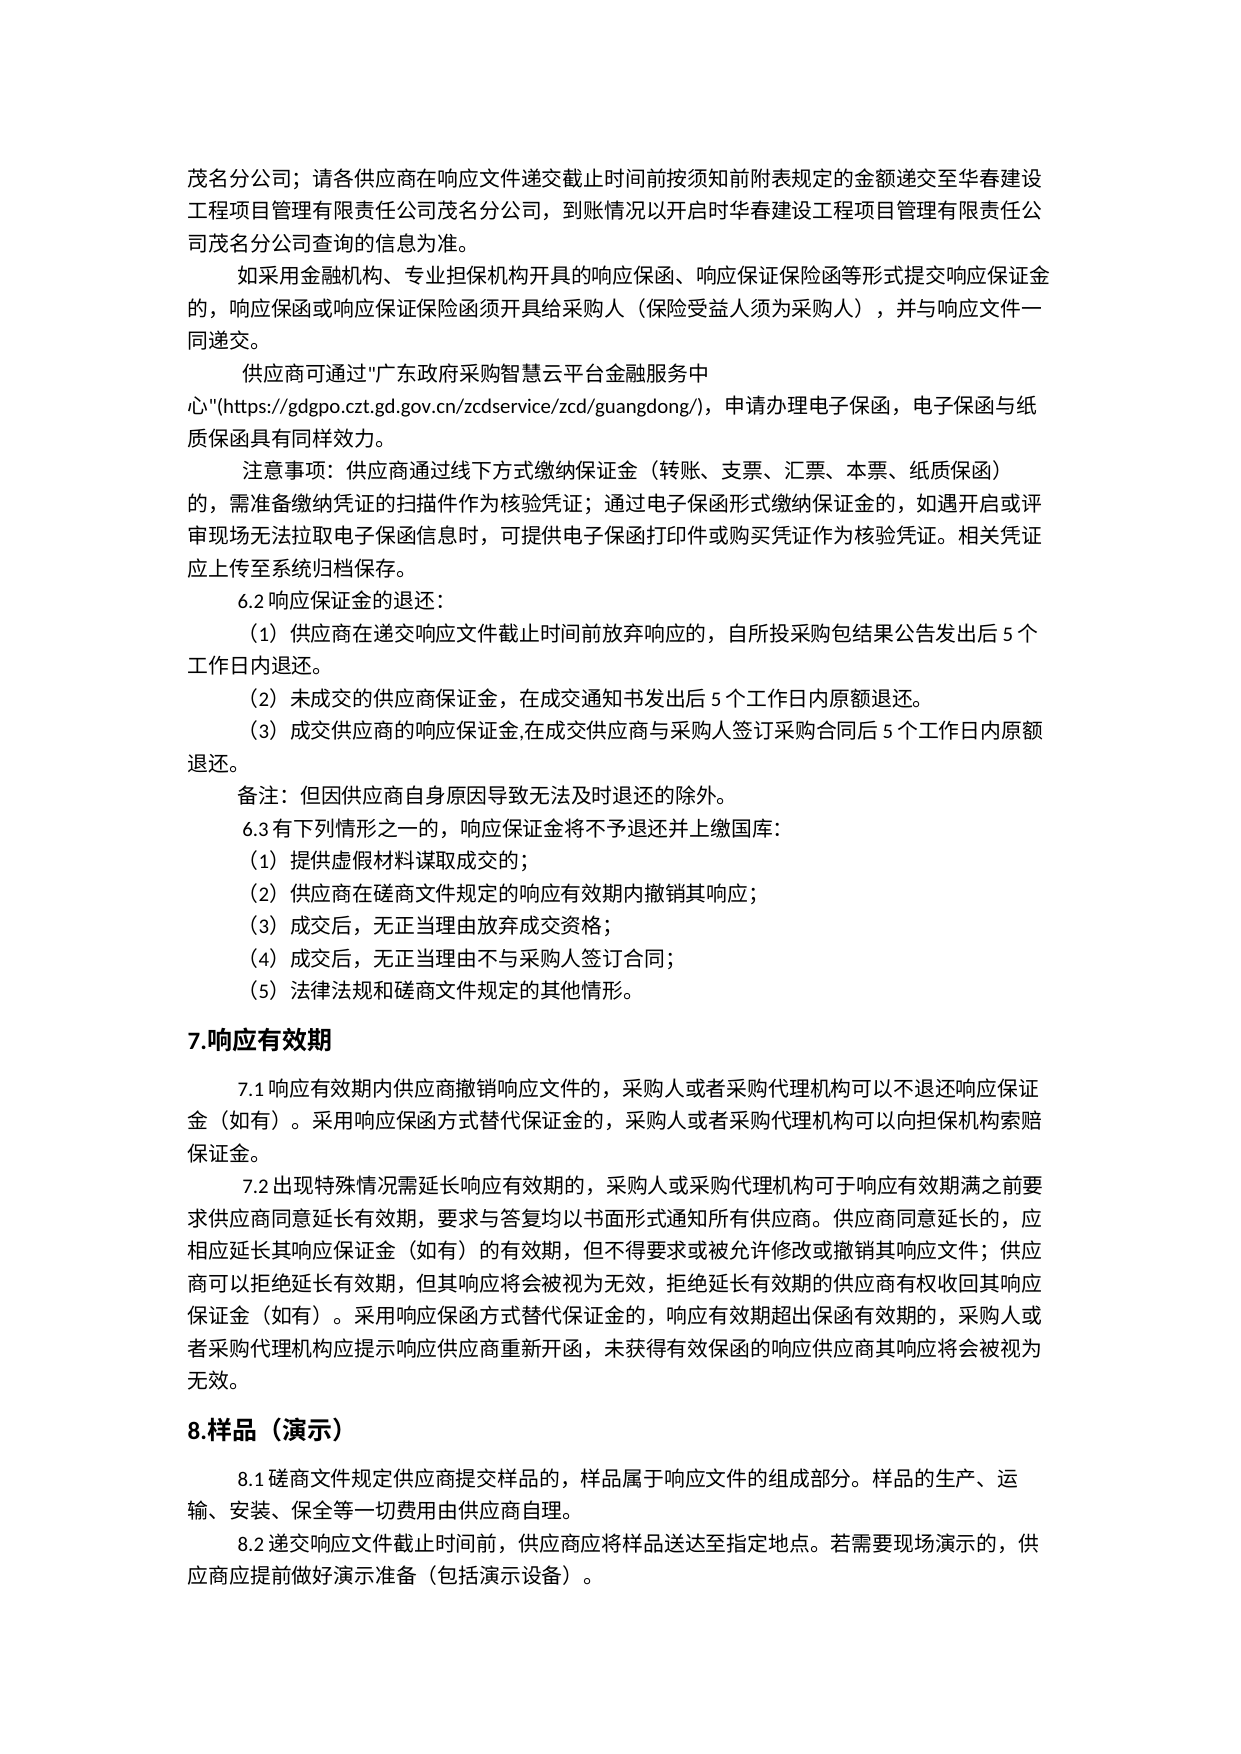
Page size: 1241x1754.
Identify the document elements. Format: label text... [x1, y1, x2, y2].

text 注意事项：供应商通过线下方式缴纳保证金（转账、支票、汇票、本票、纸质保函）的，需准备缴纳凭证的扫描件作为核验凭证；通过电子保函形式缴纳保证金的，如遇开启或评审现场无法拉取电子保函信息时，可提供电子保函打印件或购买凭证作为核验凭证。相关凭证应上传至系统归档保存。 [187, 454, 1053, 584]
text 6.3有下列情形之一的，响应保证金将不予退还并上缴国库： [187, 812, 1053, 844]
text 7.1响应有效期内供应商撤销响应文件的，采购人或者采购代理机构可以不退还响应保证金（如有）。采用响应保函方式替代保证金的，采购人或者采购代理机构可以向担保机构索赔保证金。 [187, 1072, 1053, 1169]
text 7.2出现特殊情况需延长响应有效期的，采购人或采购代理机构可于响应有效期满之前要求供应商同意延长有效期，要求与答复均以书面形式通知所有供应商。供应商同意延长的，应相应延长其响应保证金（如有）的有效期，但不得要求或被允许修改或撤销其响应文件；供应商可以拒绝延长有效期，但其响应将会被视为无效，拒绝延长有效期的供应商有权收回其响应保证金（如有）。采用响应保函方式替代保证金的，响应有效期超出保函有效期的，采购人或者采购代理机构应提示响应供应商重新开函，未获得有效保函的响应供应商其响应将会被视为无效。 [187, 1169, 1053, 1397]
text （5）法律法规和磋商文件规定的其他情形。 [187, 974, 1053, 1007]
text （3）成交后，无正当理由放弃成交资格； [187, 909, 1053, 942]
text 备注：但因供应商自身原因导致无法及时退还的除外。 [187, 779, 1053, 812]
text （2）供应商在磋商文件规定的响应有效期内撤销其响应； [187, 877, 1053, 909]
text （2）未成交的供应商保证金，在成交通知书发出后5个工作日内原额退还。 [187, 682, 1053, 714]
text 8.样品（演示） [187, 1397, 1053, 1462]
text （4）成交后，无正当理由不与采购人签订合同； [187, 942, 1053, 974]
text 7.响应有效期 [187, 1007, 1053, 1072]
text （1）供应商在递交响应文件截止时间前放弃响应的，自所投采购包结果公告发出后5个工作日内退还。 [187, 617, 1053, 682]
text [187, 162, 1053, 259]
text 如采用金融机构、专业担保机构开具的响应保函、响应保证保险函等形式提交响应保证金的，响应保函或响应保证保险函须开具给采购人（保险受益人须为采购人），并与响应文件一同递交。 [187, 259, 1053, 357]
text （3）成交供应商的响应保证金,在成交供应商与采购人签订采购合同后5个工作日内原额退还。 [187, 714, 1053, 779]
text 供应商可通过"广东政府采购智慧云平台金融服务中心"(https://gdgpo.czt.gd.gov.cn/zcdservice/zcd/guangdong/)，申请办理电子保函，电子保函与纸质保函具有同样效力。 [187, 357, 1053, 454]
text 8.1磋商文件规定供应商提交样品的，样品属于响应文件的组成部分。样品的生产、运输、安装、保全等一切费用由供应商自理。 [187, 1462, 1053, 1527]
text 6.2响应保证金的退还： [187, 584, 1053, 617]
text 8.2递交响应文件截止时间前，供应商应将样品送达至指定地点。若需要现场演示的，供应商应提前做好演示准备（包括演示设备）。 [187, 1527, 1053, 1592]
text （1）提供虚假材料谋取成交的； [187, 844, 1053, 877]
